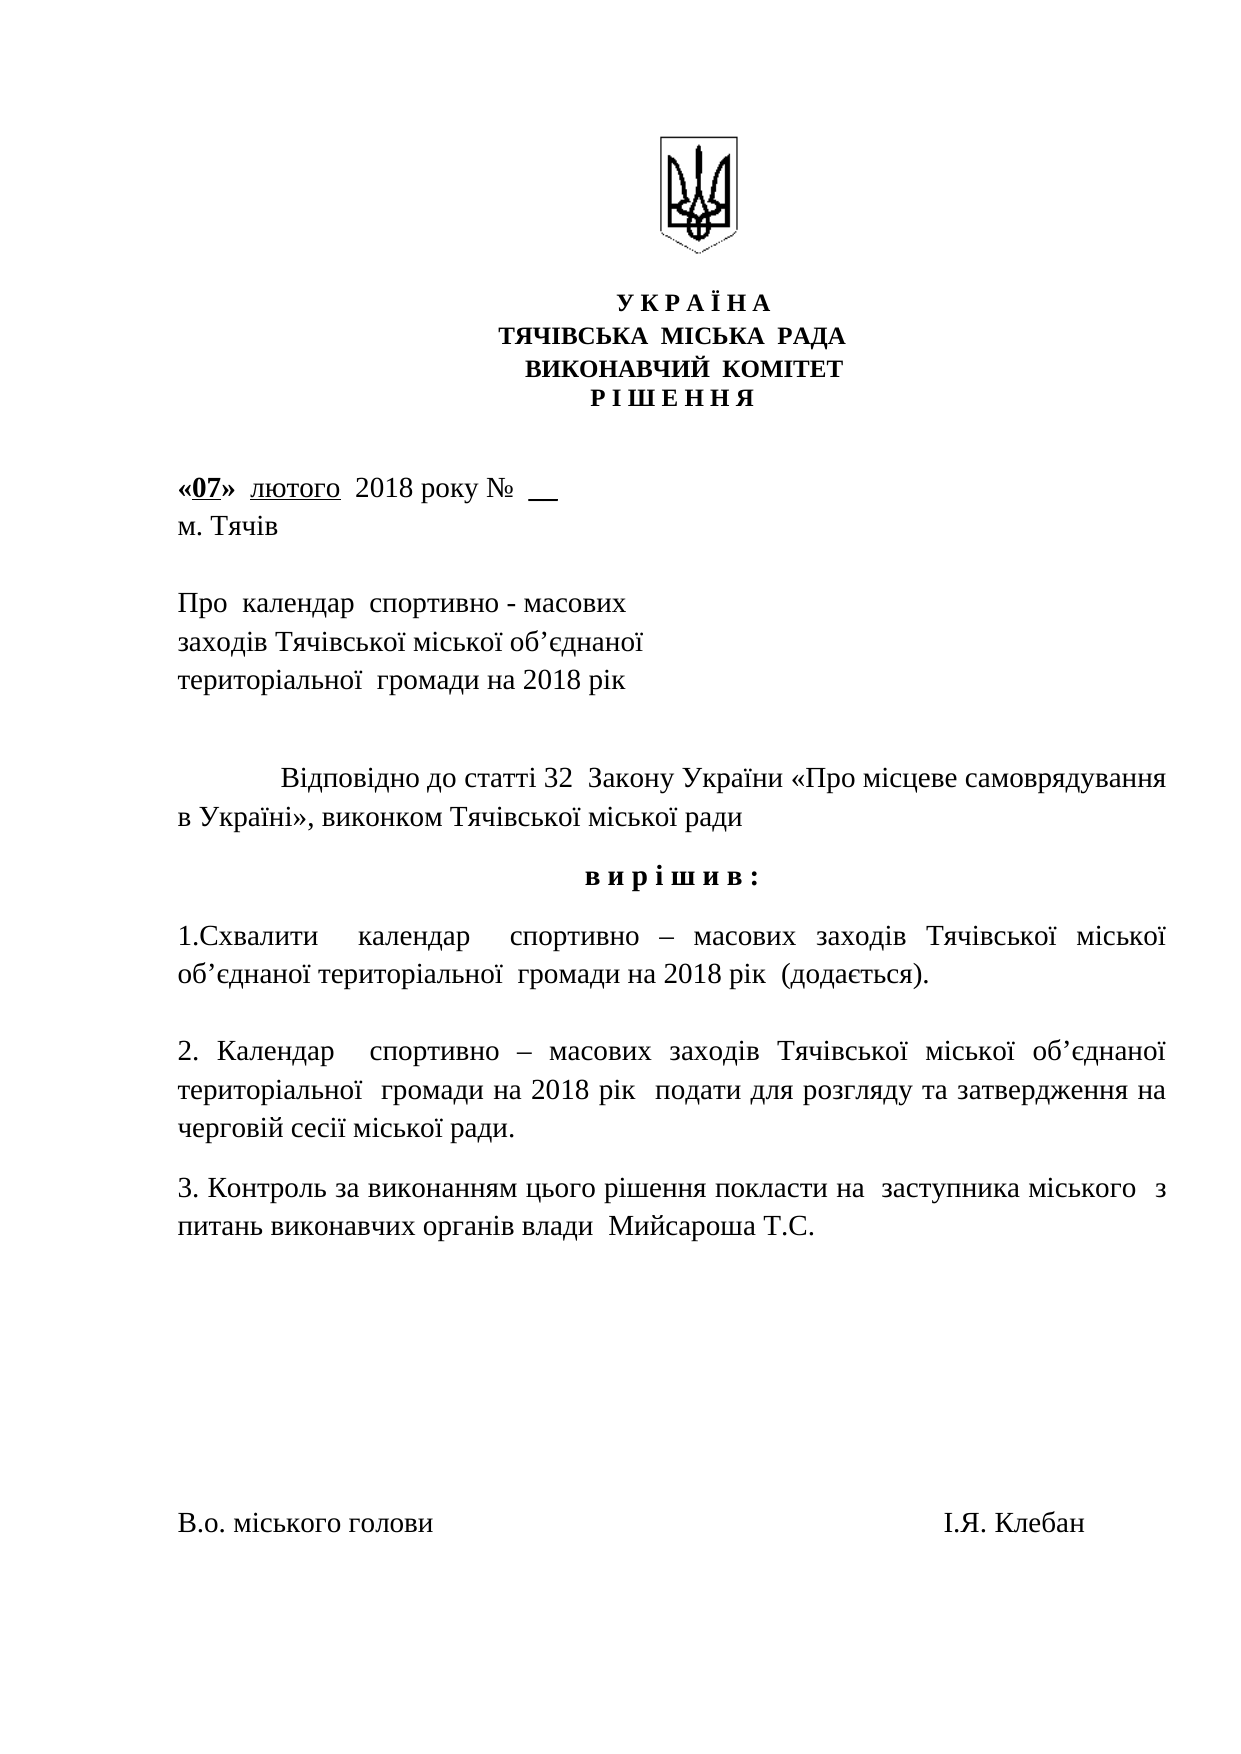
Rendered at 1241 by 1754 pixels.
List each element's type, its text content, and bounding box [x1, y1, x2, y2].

text Про календар спортивно - масових [177, 585, 1167, 619]
text в и р і ш и в : [177, 858, 1167, 892]
text ВИКОНАВЧИЙ КОМІТЕТ [177, 354, 1191, 383]
text «07» лютого 2018 року № __ [177, 470, 1167, 503]
text 2. Календар спортивно – масових заходів Тячівської міської об’єднаної територіальної громади на 2018 рік подати для розгляду та затвердження на черговій сесії міської ради. [177, 1033, 1167, 1144]
text В.о. міського голови І.Я. Клебан [177, 1505, 1167, 1539]
text У К Р А Ї Н А [177, 288, 1120, 317]
text м. Тячів [177, 508, 1167, 542]
text ТЯЧІВСЬКА МІСЬКА РАДА [177, 321, 1167, 350]
text 3. Контроль за виконанням цього рішення покласти на заступника міського з питань виконавчих органів влади Мийсароша Т.С. [177, 1170, 1167, 1242]
text Відповідно до статті 32 Закону України «Про місцеве самоврядування в Україні», виконком Тячівської міської ради [177, 760, 1167, 832]
text територіальної громади на 2018 рік [177, 662, 1167, 696]
text заходів Тячівської міської об’єднаної [177, 624, 1167, 657]
text Р І Ш Е Н Н Я [177, 383, 1167, 412]
text 1.Схвалити календар спортивно – масових заходів Тячівської міської об’єднаної територіальної громади на 2018 рік (додається). [177, 918, 1167, 990]
